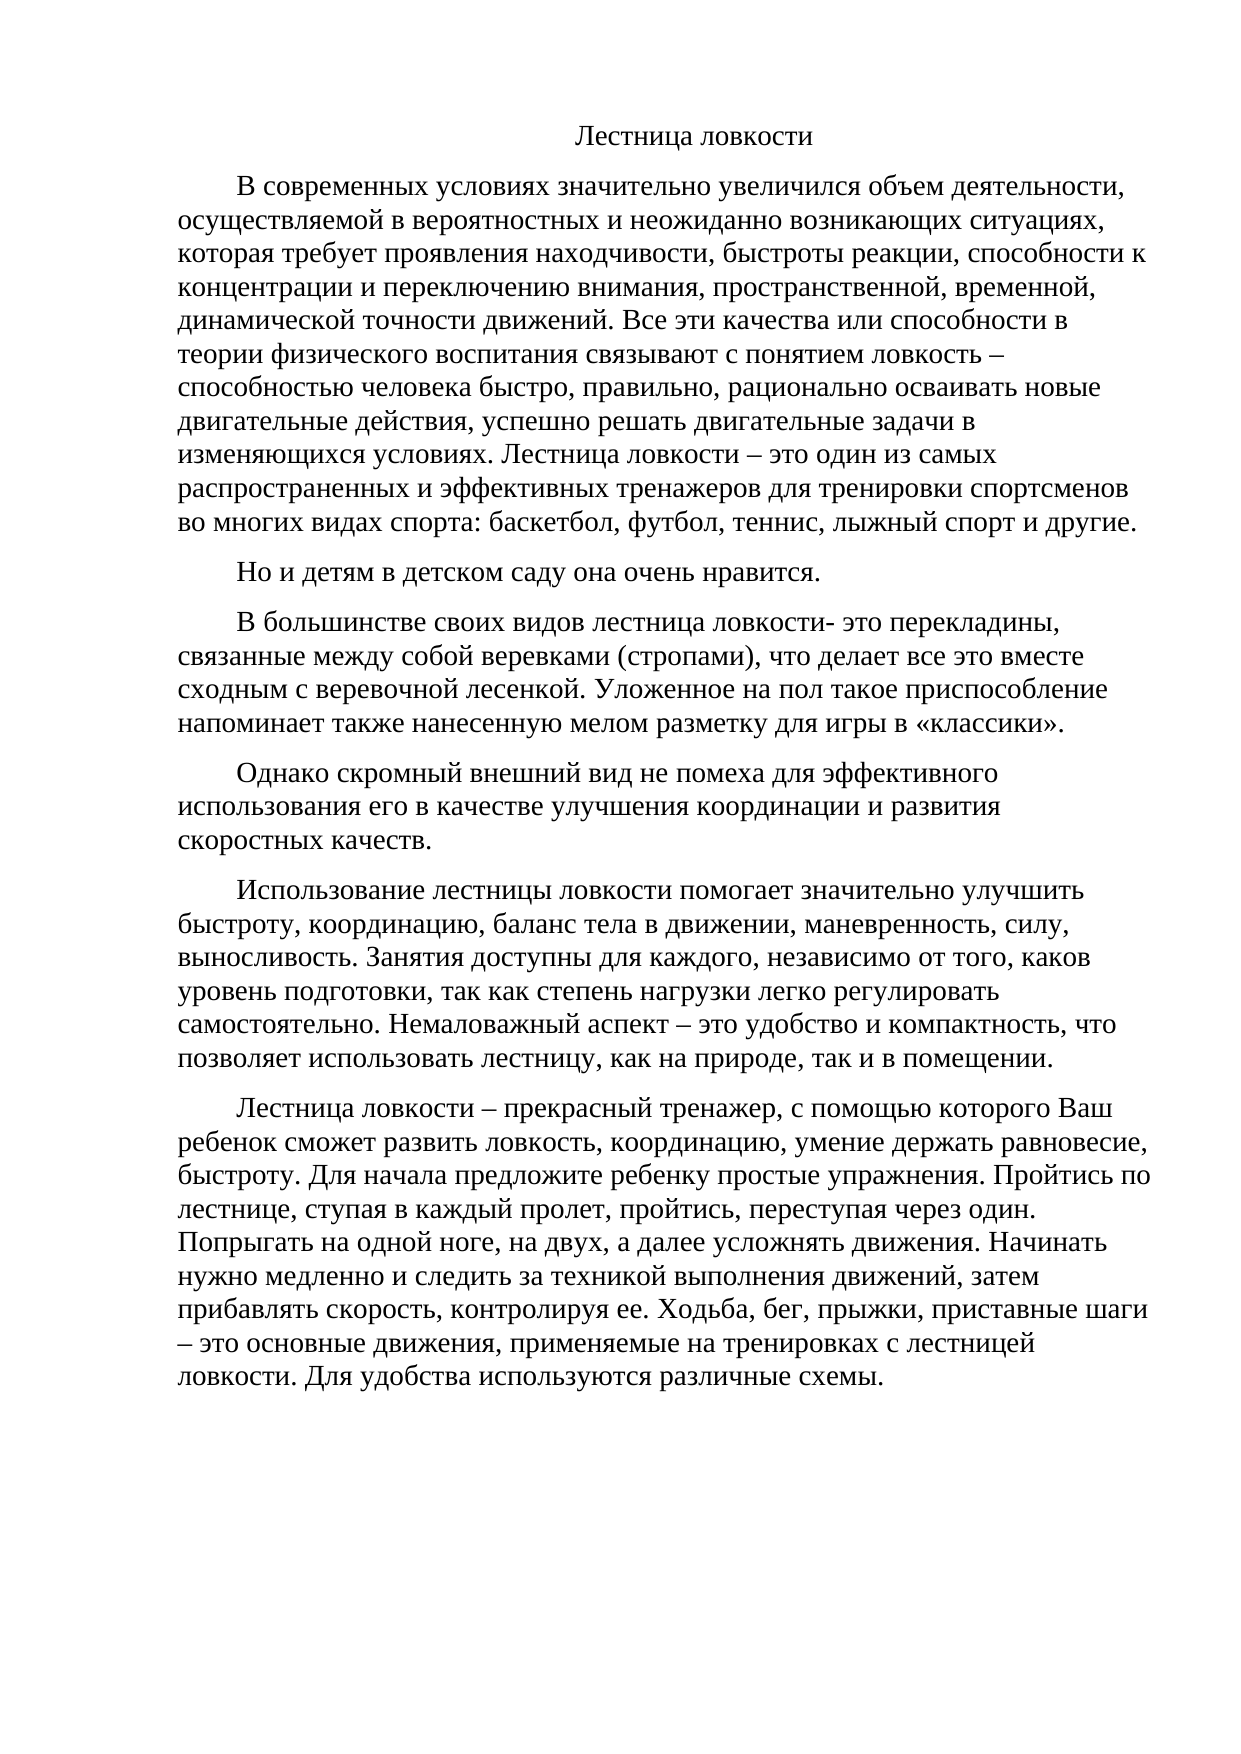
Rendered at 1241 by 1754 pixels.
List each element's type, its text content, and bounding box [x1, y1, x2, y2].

text В большинстве своих видов лестница ловкости- это перекладины, связанные между собой веревками (стропами), что делает все это вместе сходным с веревочной лесенкой. Уложенное на пол такое приспособление напоминает также нанесенную мелом разметку для игры в «классики». [177, 604, 1152, 738]
text Лестница ловкости [177, 118, 1152, 152]
text Использование лестницы ловкости помогает значительно улучшить быстроту, координацию, баланс тела в движении, маневренность, силу, выносливость. Занятия доступны для каждого, независимо от того, каков уровень подготовки, так как степень нагрузки легко регулировать самостоятельно. Немаловажный аспект – это удобство и компактность, что позволяет использовать лестницу, как на природе, так и в помещении. [177, 872, 1152, 1073]
text Лестница ловкости – прекрасный тренажер, с помощью которого Ваш ребенок сможет развить ловкость, координацию, умение держать равновесие, быстроту. Для начала предложите ребенку простые упражнения. Пройтись по лестнице, ступая в каждый пролет, пройтись, переступая через один. Попрыгать на одной ноге, на двух, а далее усложнять движения. Начинать нужно медленно и следить за техникой выполнения движений, затем прибавлять скорость, контролируя ее. Ходьба, бег, прыжки, приставные шаги – это основные движения, применяемые на тренировках с лестницей ловкости. Для удобства используются различные схемы. [177, 1090, 1152, 1392]
text Однако скромный внешний вид не помеха для эффективного использования его в качестве улучшения координации и развития скоростных качеств. [177, 755, 1152, 856]
text В современных условиях значительно увеличился объем деятельности, осуществляемой в вероятностных и неожиданно возникающих ситуациях, которая требует проявления находчивости, быстроты реакции, способности к концентрации и переключению внимания, пространственной, временной, динамической точности движений. Все эти качества или способности в теории физического воспитания связывают с понятием ловкость – способностью человека быстро, правильно, рационально осваивать новые двигательные действия, успешно решать двигательные задачи в изменяющихся условиях. Лестница ловкости – это один из самых распространенных и эффективных тренажеров для тренировки спортсменов во многих видах спорта: баскетбол, футбол, теннис, лыжный спорт и другие. [177, 168, 1152, 537]
text Но и детям в детском саду она очень нравится. [177, 554, 1152, 587]
